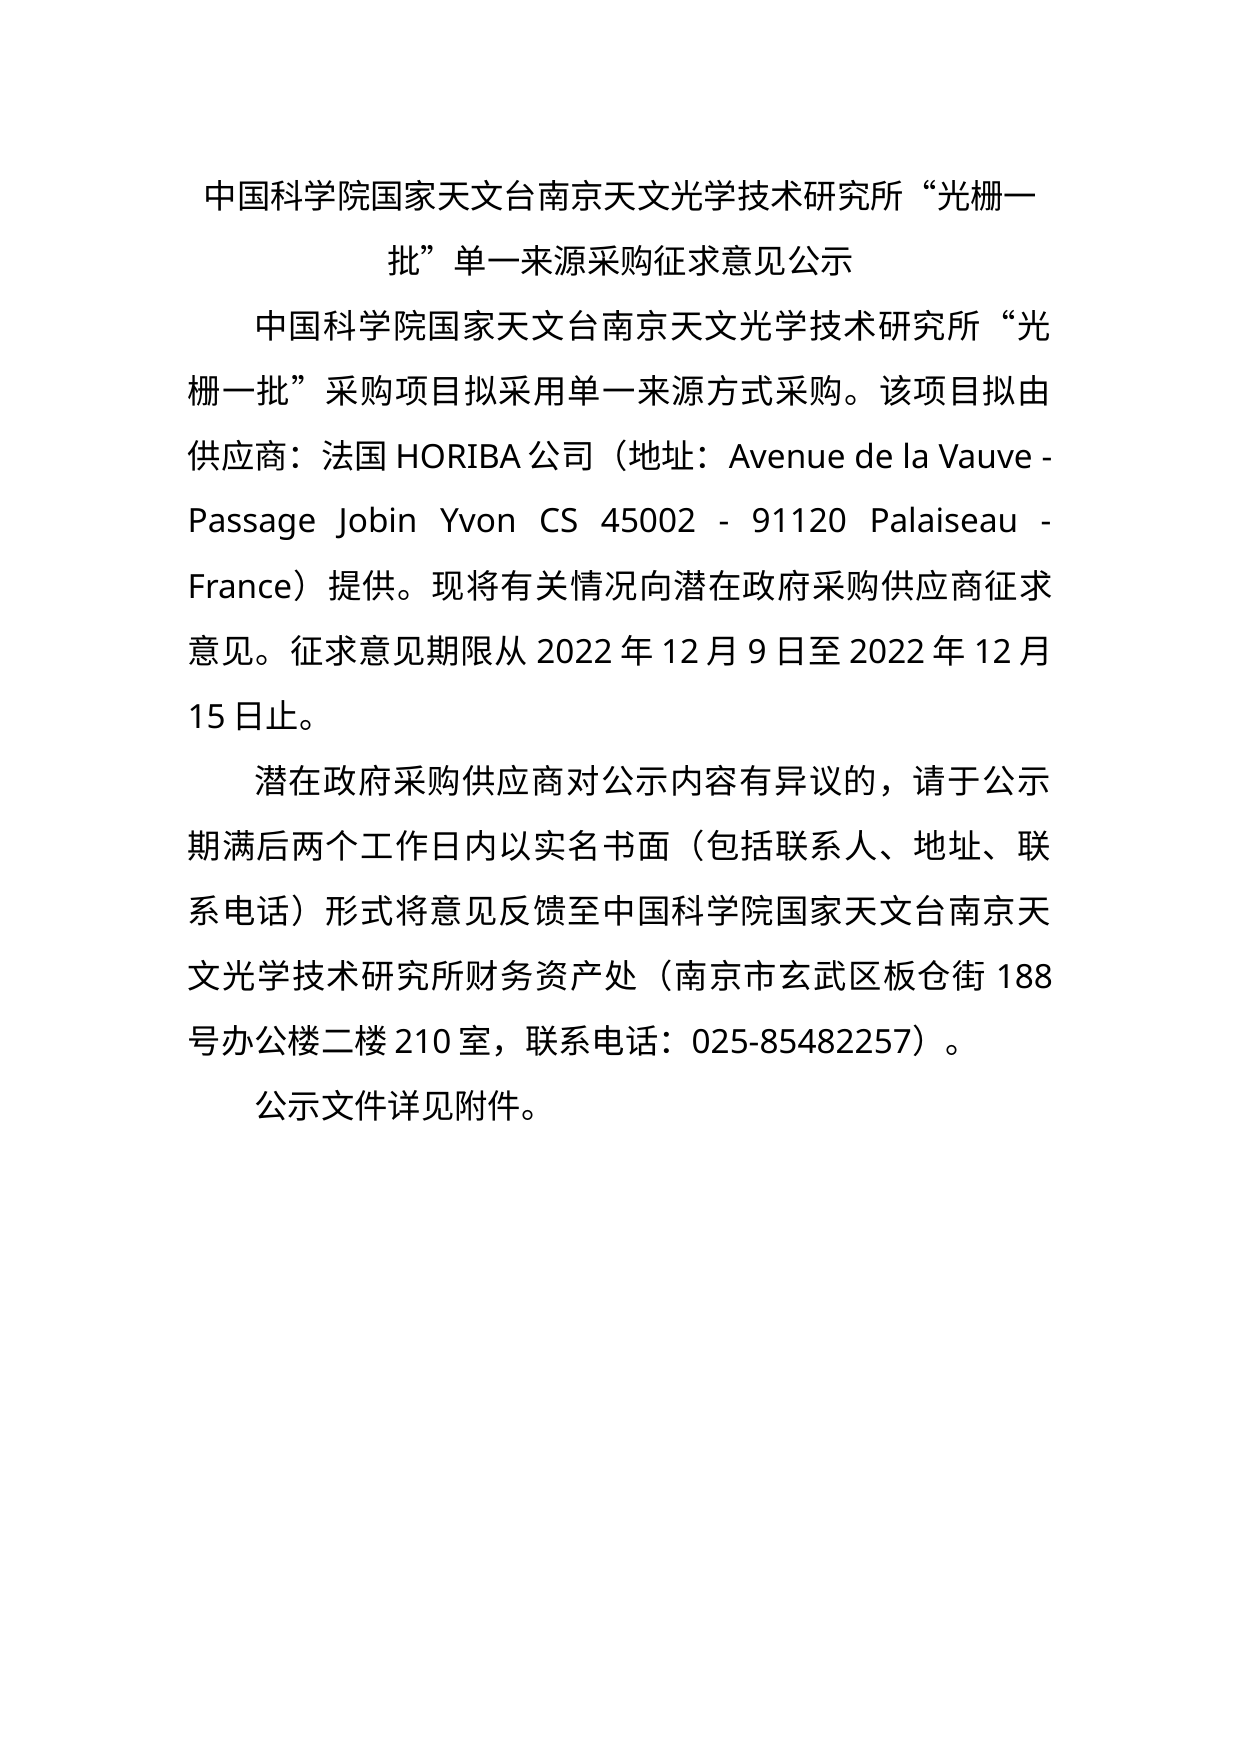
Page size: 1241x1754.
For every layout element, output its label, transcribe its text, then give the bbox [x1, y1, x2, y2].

text 中国科学院国家天文台南京天文光学技术研究所“光栅一批”单一来源采购征求意见公示 [187, 162, 1053, 292]
text 公示文件详见附件。 [187, 1072, 1053, 1137]
text 中国科学院国家天文台南京天文光学技术研究所“光栅一批”采购项目拟采用单一来源方式采购。该项目拟由供应商：法国HORIBA公司（地址：Avenue de la Vauve - Passage Jobin Yvon CS 45002 - 91120 Palaiseau - France）提供。现将有关情况向潜在政府采购供应商征求意见。征求意见期限从2022年12月9日至2022年12月15日止。 [187, 292, 1053, 747]
text 潜在政府采购供应商对公示内容有异议的，请于公示期满后两个工作日内以实名书面（包括联系人、地址、联系电话）形式将意见反馈至中国科学院国家天文台南京天文光学技术研究所财务资产处（南京市玄武区板仓街188号办公楼二楼210室，联系电话：025-85482257）。 [187, 747, 1053, 1072]
